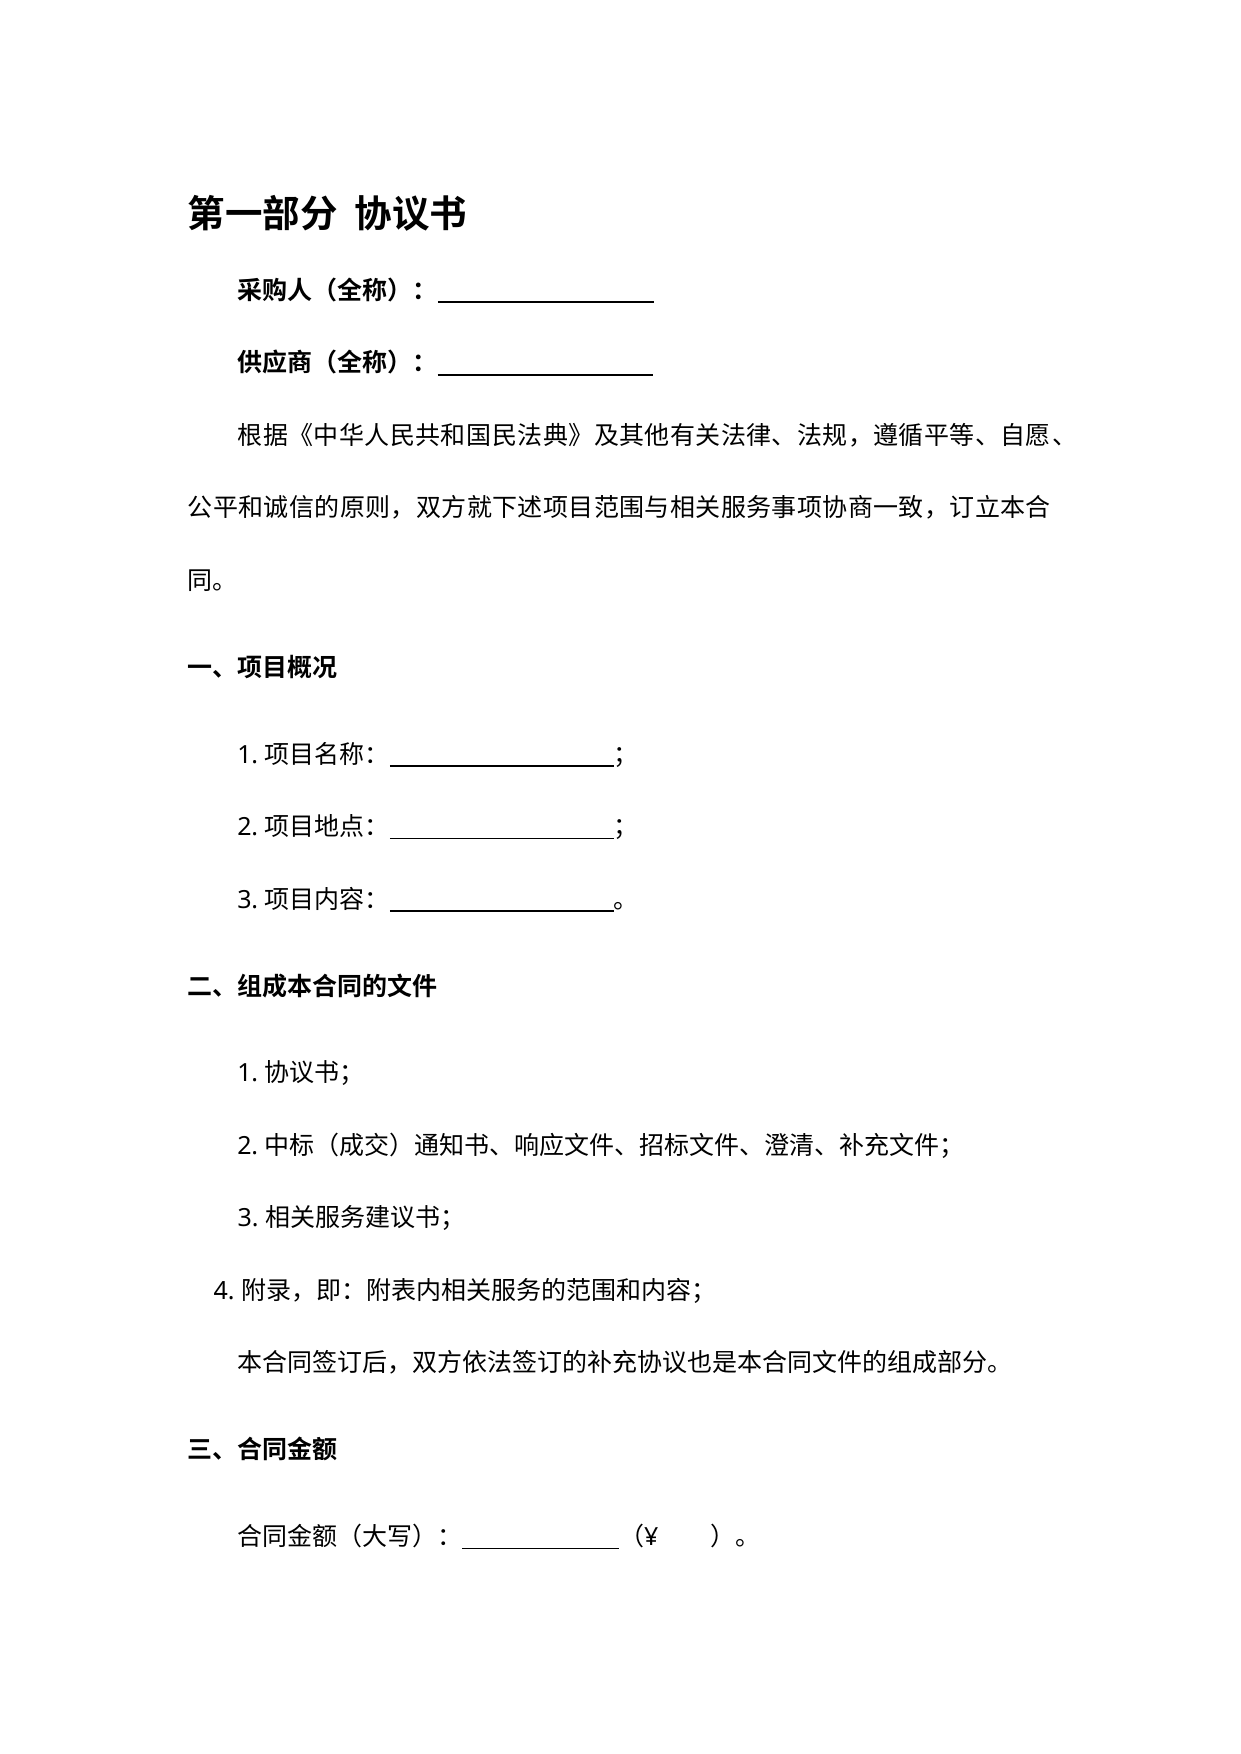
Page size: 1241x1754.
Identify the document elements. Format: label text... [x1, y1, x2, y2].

text 1. 项目名称： ； [187, 734, 1053, 770]
text 采购人（全称）： [187, 270, 1053, 307]
text 二、组成本合同的文件 [187, 952, 1053, 1017]
text 第一部分 协议书 [187, 178, 1053, 243]
text 2. 项目地点： ； [187, 807, 1053, 843]
text 三、合同金额 [187, 1415, 1053, 1480]
text 合同金额（大写）： （¥ ）。 [187, 1517, 1053, 1553]
text 1. 协议书； [187, 1053, 1053, 1089]
text 3. 相关服务建议书； [187, 1198, 1053, 1234]
text 一、项目概况 [187, 633, 1053, 698]
text 供应商（全称）： [187, 343, 1053, 379]
text 根据《中华人民共和国民法典》及其他有关法律、法规，遵循平等、自愿、公平和诚信的原则，双方就下述项目范围与相关服务事项协商一致，订立本合同。 [187, 415, 1053, 597]
text 本合同签订后，双方依法签订的补充协议也是本合同文件的组成部分。 [187, 1343, 1053, 1379]
text 3. 项目内容： 。 [187, 879, 1053, 915]
text 4. 附录，即：附表内相关服务的范围和内容； [187, 1270, 1053, 1307]
text 2. 中标（成交）通知书、响应文件、招标文件、澄清、补充文件； [187, 1125, 1053, 1162]
